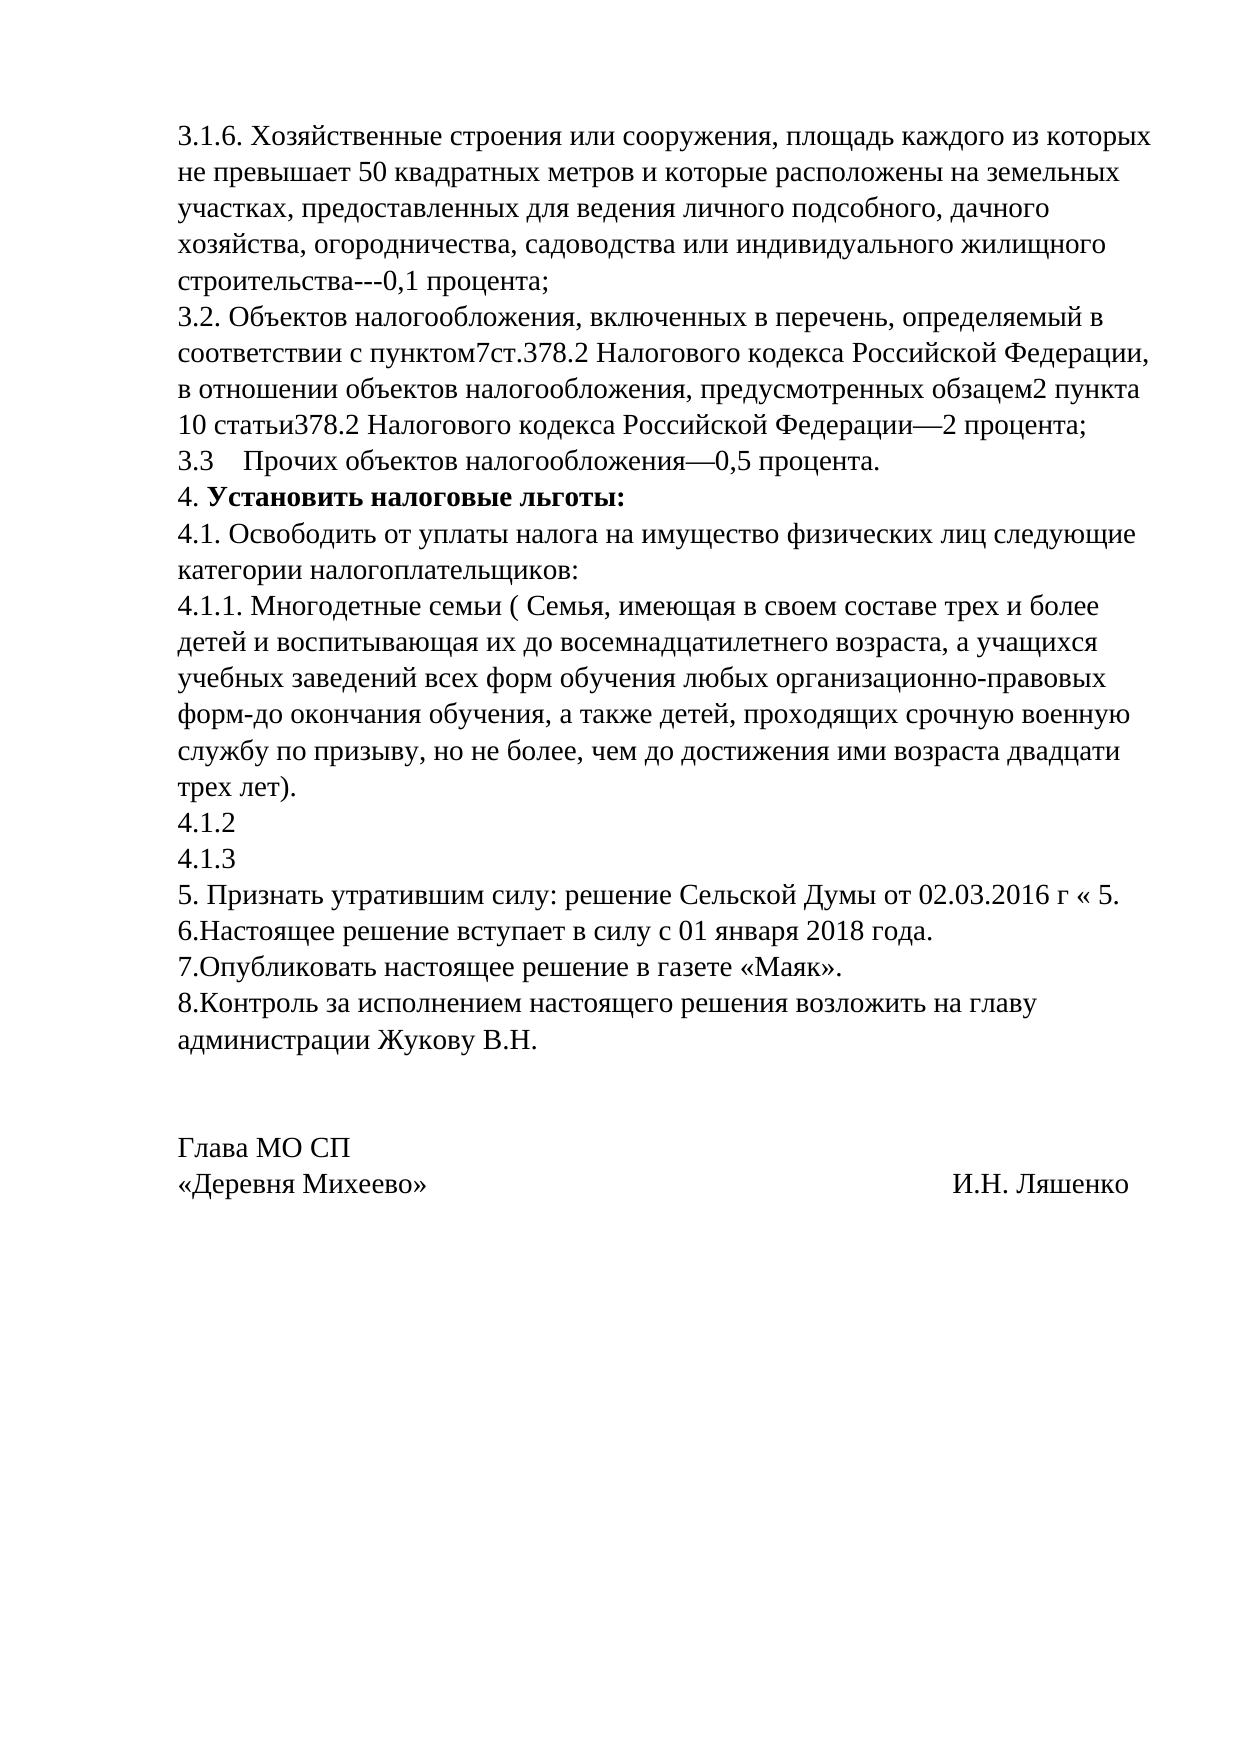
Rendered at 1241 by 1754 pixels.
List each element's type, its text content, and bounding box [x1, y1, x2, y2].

text 3.3 Прочих объектов налогообложения—0,5 процента. [177, 443, 1152, 477]
text 4.1.2 [177, 805, 1152, 838]
text 6.Настоящее решение вступает в силу с 01 января 2018 года. [177, 913, 1152, 947]
text 4.1.1. Многодетные семьи ( Семья, имеющая в своем составе трех и более детей и воспитывающая их до восемнадцатилетнего возраста, а учащихся учебных заведений всех форм обучения любых организационно-правовых форм-до окончания обучения, а также детей, проходящих срочную военную службу по призыву, но не более, чем до достижения ими возраста двадцати трех лет). [177, 588, 1152, 802]
text Глава МО СП [177, 1130, 1152, 1164]
text 7.Опубликовать настоящее решение в газете «Маяк». [177, 949, 1152, 983]
text «Деревня Михеево» И.Н. Ляшенко [177, 1166, 1152, 1200]
text 3.1.6. Хозяйственные строения или сооружения, площадь каждого из которых не превышает 50 квадратных метров и которые расположены на земельных участках, предоставленных для ведения личного подсобного, дачного хозяйства, огородничества, садоводства или индивидуального жилищного строительства---0,1 процента; [177, 118, 1152, 296]
text 4. Установить налоговые льготы: [177, 479, 1152, 513]
text 8.Контроль за исполнением настоящего решения возложить на главу администрации Жукову В.Н. [177, 986, 1152, 1055]
text 3.2. Объектов налогообложения, включенных в перечень, определяемый в соответствии с пунктом7ст.378.2 Налогового кодекса Российской Федерации, в отношении объектов налогообложения, предусмотренных обзацем2 пункта 10 статьи378.2 Налогового кодекса Российской Федерации—2 процента; [177, 299, 1152, 441]
text 4.1.3 [177, 841, 1152, 874]
text 4.1. Освободить от уплаты налога на имущество физических лиц следующие категории налогоплательщиков: [177, 516, 1152, 585]
text 5. Признать утратившим силу: решение Сельской Думы от 02.03.2016 г « 5. [177, 877, 1152, 911]
